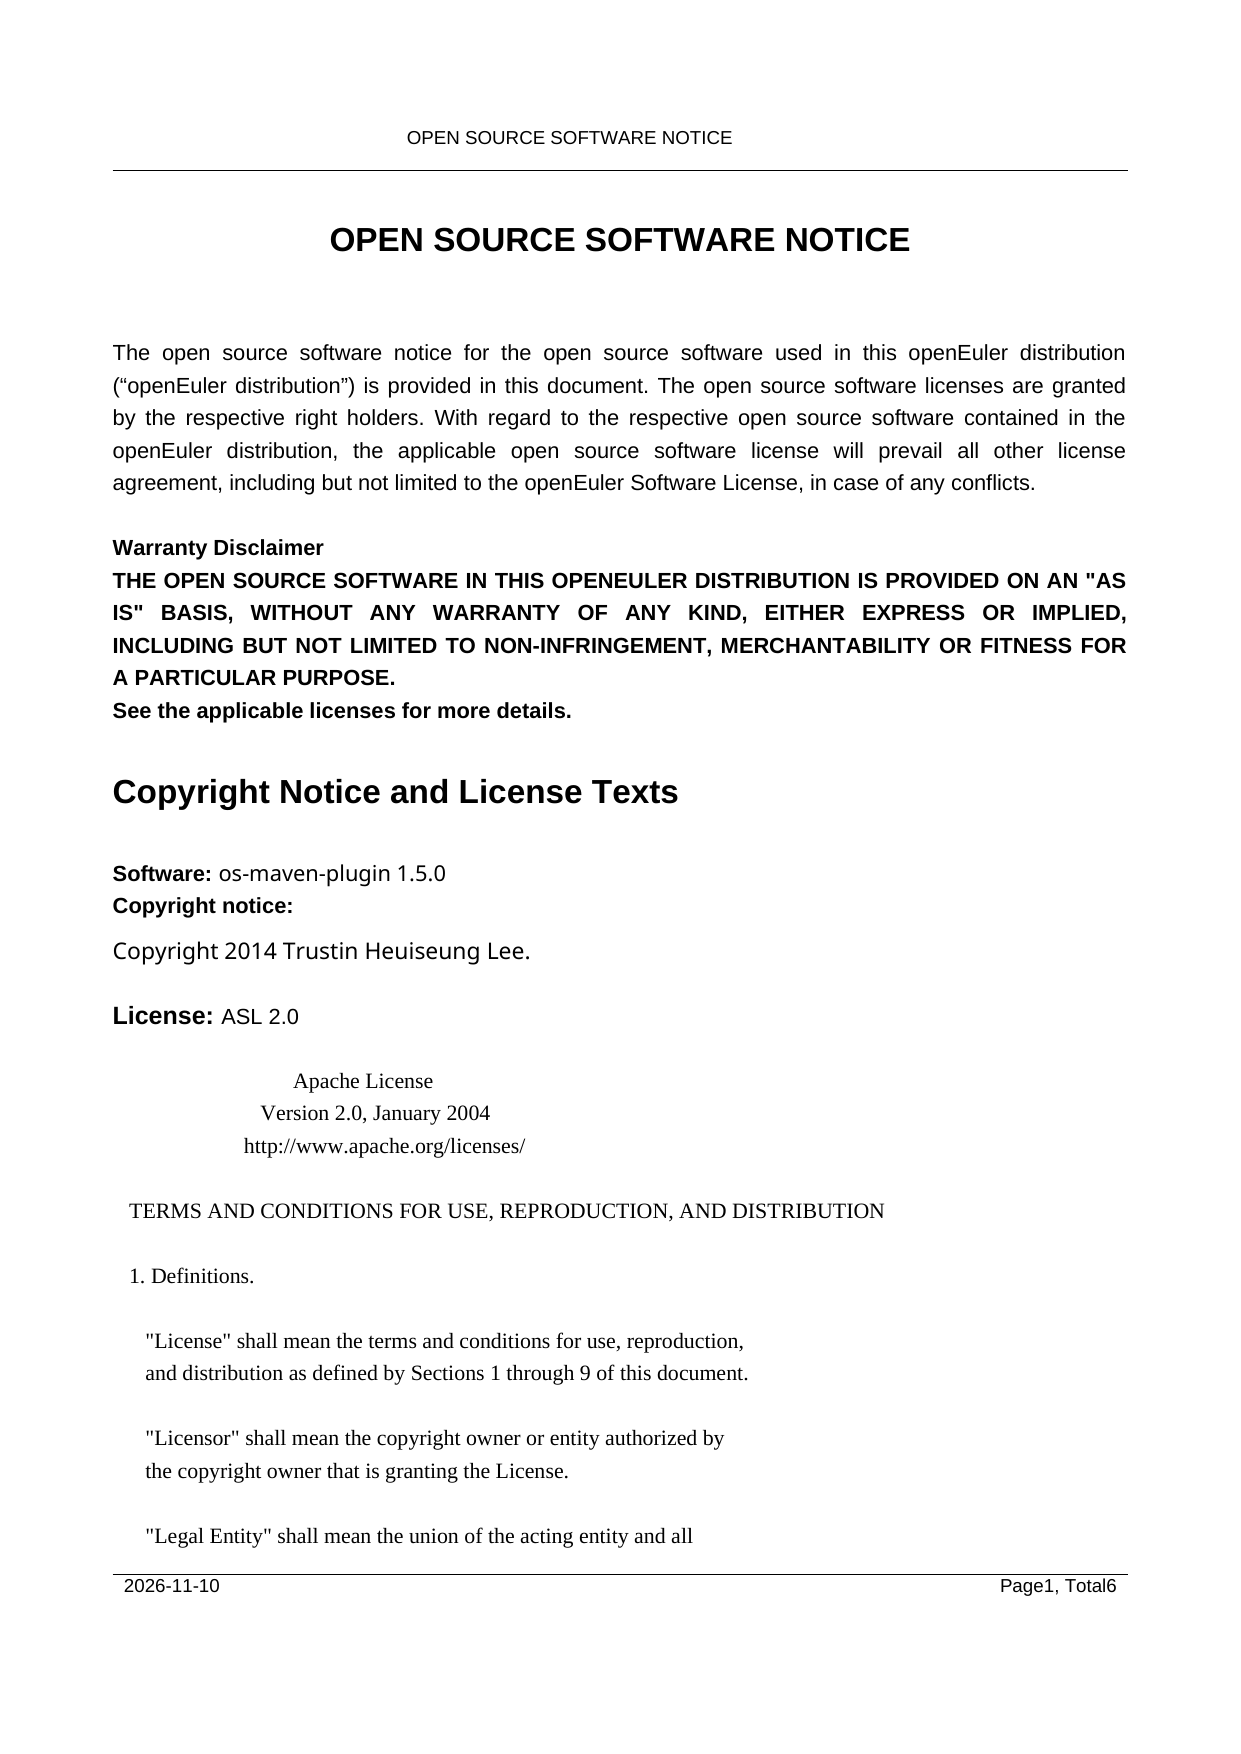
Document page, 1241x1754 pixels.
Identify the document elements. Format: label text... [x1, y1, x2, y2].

text Warranty Disclaimer [112, 531, 1128, 564]
text Copyright Notice and License Texts [112, 759, 1128, 824]
text The open source software notice for the open source software used in this openEuler distribution (“openEuler distribution”) is provided in this document. The open source software licenses are granted by the respective right holders. With regard to the respective open source software contained in the openEuler distribution, the applicable open source software license will prevail all other license agreement, including but not limited to the openEuler Software License, in case of any conflicts. [112, 336, 1128, 499]
title Software: os-maven-plugin 1.5.0 [112, 856, 1128, 889]
text Copyright 2014 Trustin Heuiseung Lee. [112, 934, 1128, 999]
text Copyright notice: [112, 889, 1128, 921]
text License: ASL 2.0 [112, 999, 1128, 1031]
text THE OPEN SOURCE SOFTWARE IN THIS OPENEULER DISTRIBUTION IS PROVIDED ON AN "AS IS" BASIS, WITHOUT ANY WARRANTY OF ANY KIND, EITHER EXPRESS OR IMPLIED, INCLUDING BUT NOT LIMITED TO NON-INFRINGEMENT, MERCHANTABILITY OR FITNESS FOR A PARTICULAR PURPOSE. See the applicable licenses for more details. [112, 564, 1128, 726]
text OPEN SOURCE SOFTWARE NOTICE [112, 206, 1128, 271]
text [112, 1031, 1128, 1551]
